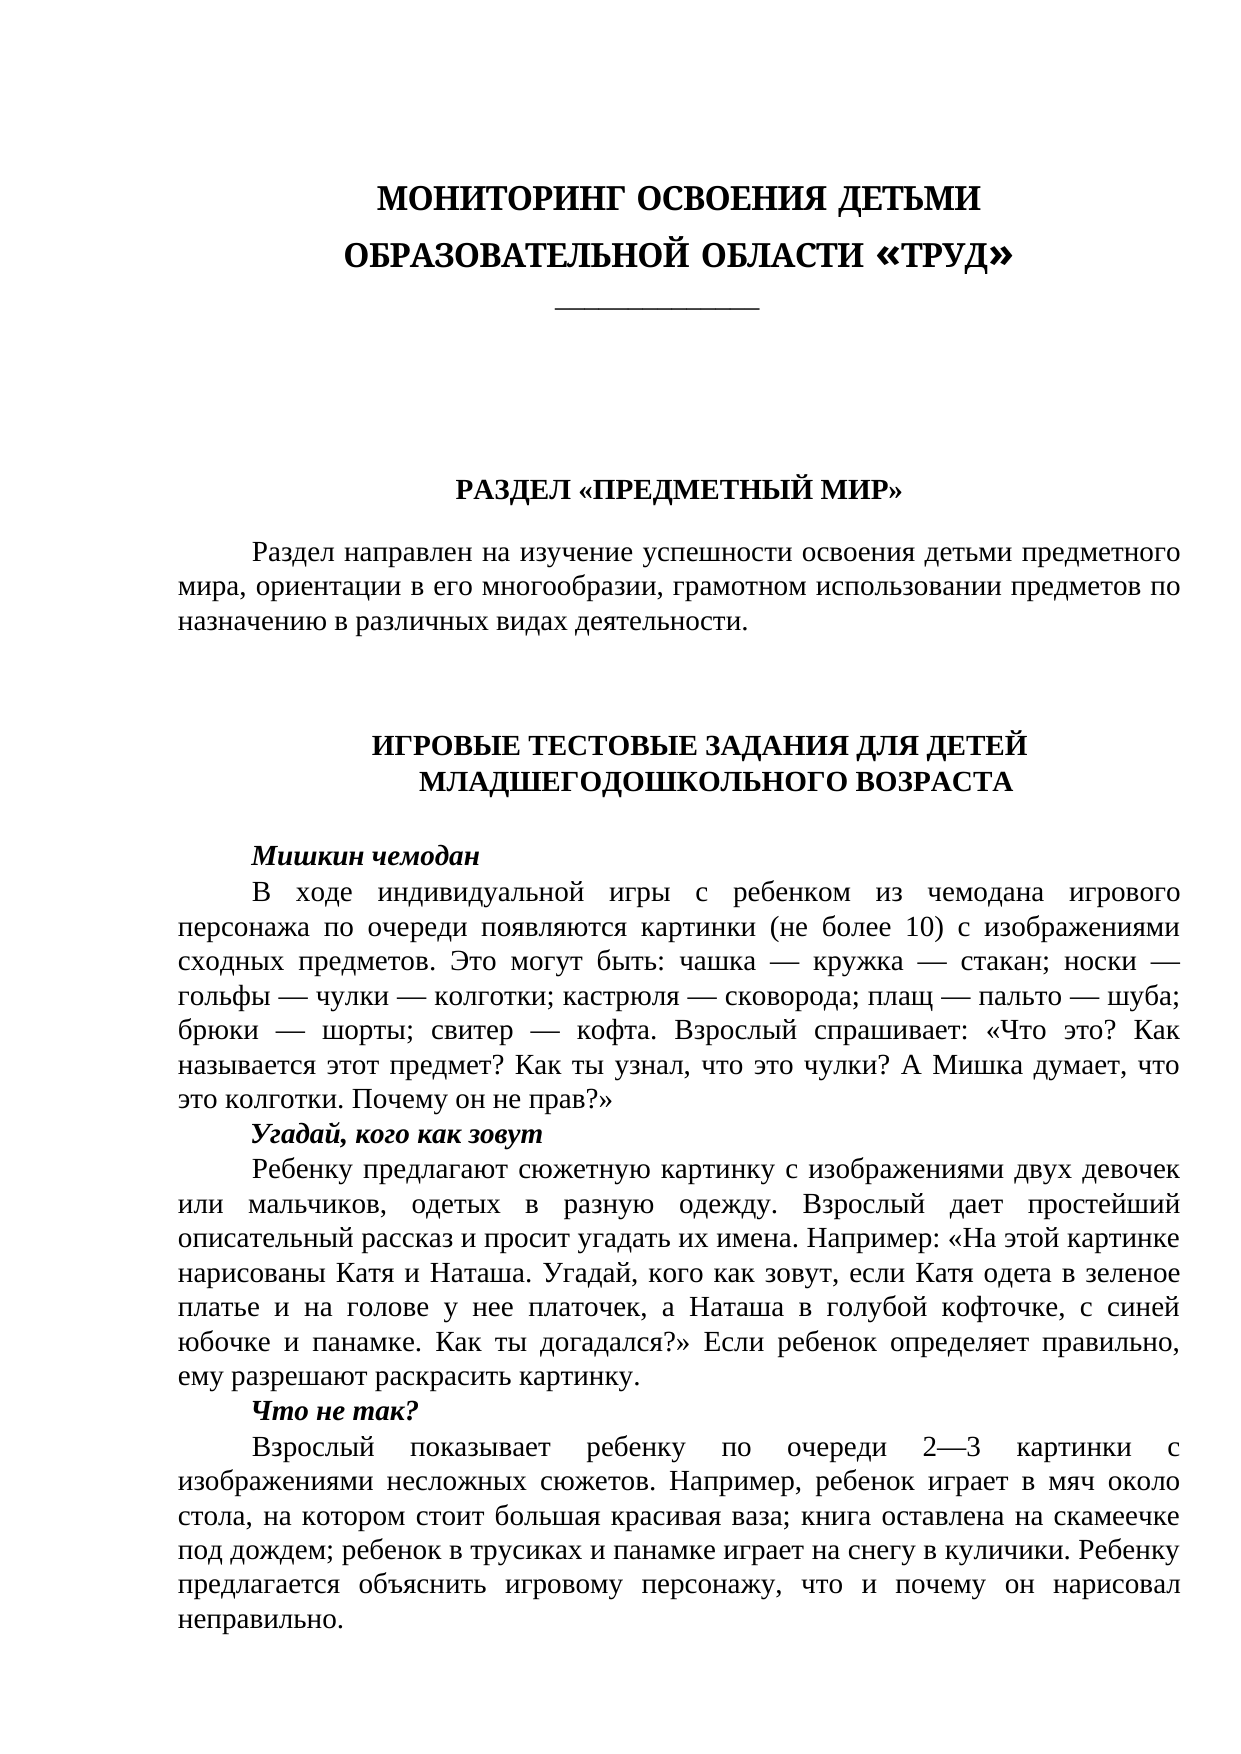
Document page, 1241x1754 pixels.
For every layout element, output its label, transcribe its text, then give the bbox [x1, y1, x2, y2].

text Что не так? [250, 1393, 1181, 1427]
text Раздел направлен на изучение успешности освоения детьми предметного мира, ориентации в его многообразии, грамотном использовании предметов по назначению в различных видах деятельности. [178, 534, 1181, 637]
text ______________ [177, 279, 1137, 313]
text МЛАДШЕГОДОШКОЛЬНОГО ВОЗРАСТА [250, 764, 1181, 798]
text мониторинг освоения детьми [177, 166, 1181, 223]
text РАЗДЕЛ «ПРЕДМЕТНЫЙ МИР» [177, 472, 1181, 506]
text Взрослый показывает ребенку по очереди 2—3 картинки с изображениями несложных сюжетов. Например, ребенок играет в мяч около стола, на котором стоит большая красивая ваза; книга оставлена на скамеечке под дождем; ребенок в трусиках и панамке играет на снегу в куличики. Ребенку предлагается объяснить игровому персонажу, что и почему он нарисовал неправильно. [178, 1429, 1181, 1635]
text Мишкин чемодан [250, 838, 1181, 871]
text В ходе индивидуальной игры с ребенком из чемодана игрового персонажа по очереди появляются картинки (не более 10) с изображениями сходных предметов. Это могут быть: чашка — кружка — стакан; носки — гольфы — чулки — колготки; кастрюля — сковорода; плащ — пальто — шуба; брюки — шорты; свитер — кофта. Взрослый спрашивает: «Что это? Как называется этот предмет? Как ты узнал, что это чулки? А Мишка думает, что это колготки. Почему он не прав?» [178, 874, 1181, 1115]
text образовательной области «труд» [177, 223, 1181, 279]
text Ребенку предлагают сюжетную картинку с изображениями двух девочек или мальчиков, одетых в разную одежду. Взрослый дает простейший описательный рассказ и просит угадать их имена. Например: «На этой картинке нарисованы Катя и Наташа. Угадай, кого как зовут, если Катя одета в зеленое платье и на голове у нее платочек, а Наташа в голубой кофточке, с синей юбочке и панамке. Как ты догадался?» Если ребенок определяет правильно, ему разрешают раскрасить картинку. [178, 1152, 1181, 1392]
text ИГРОВЫЕ ТЕСТОВЫЕ ЗАДАНИЯ ДЛЯ ДЕТЕЙ [250, 728, 1149, 761]
text Угадай, кого как зовут [250, 1116, 1181, 1150]
